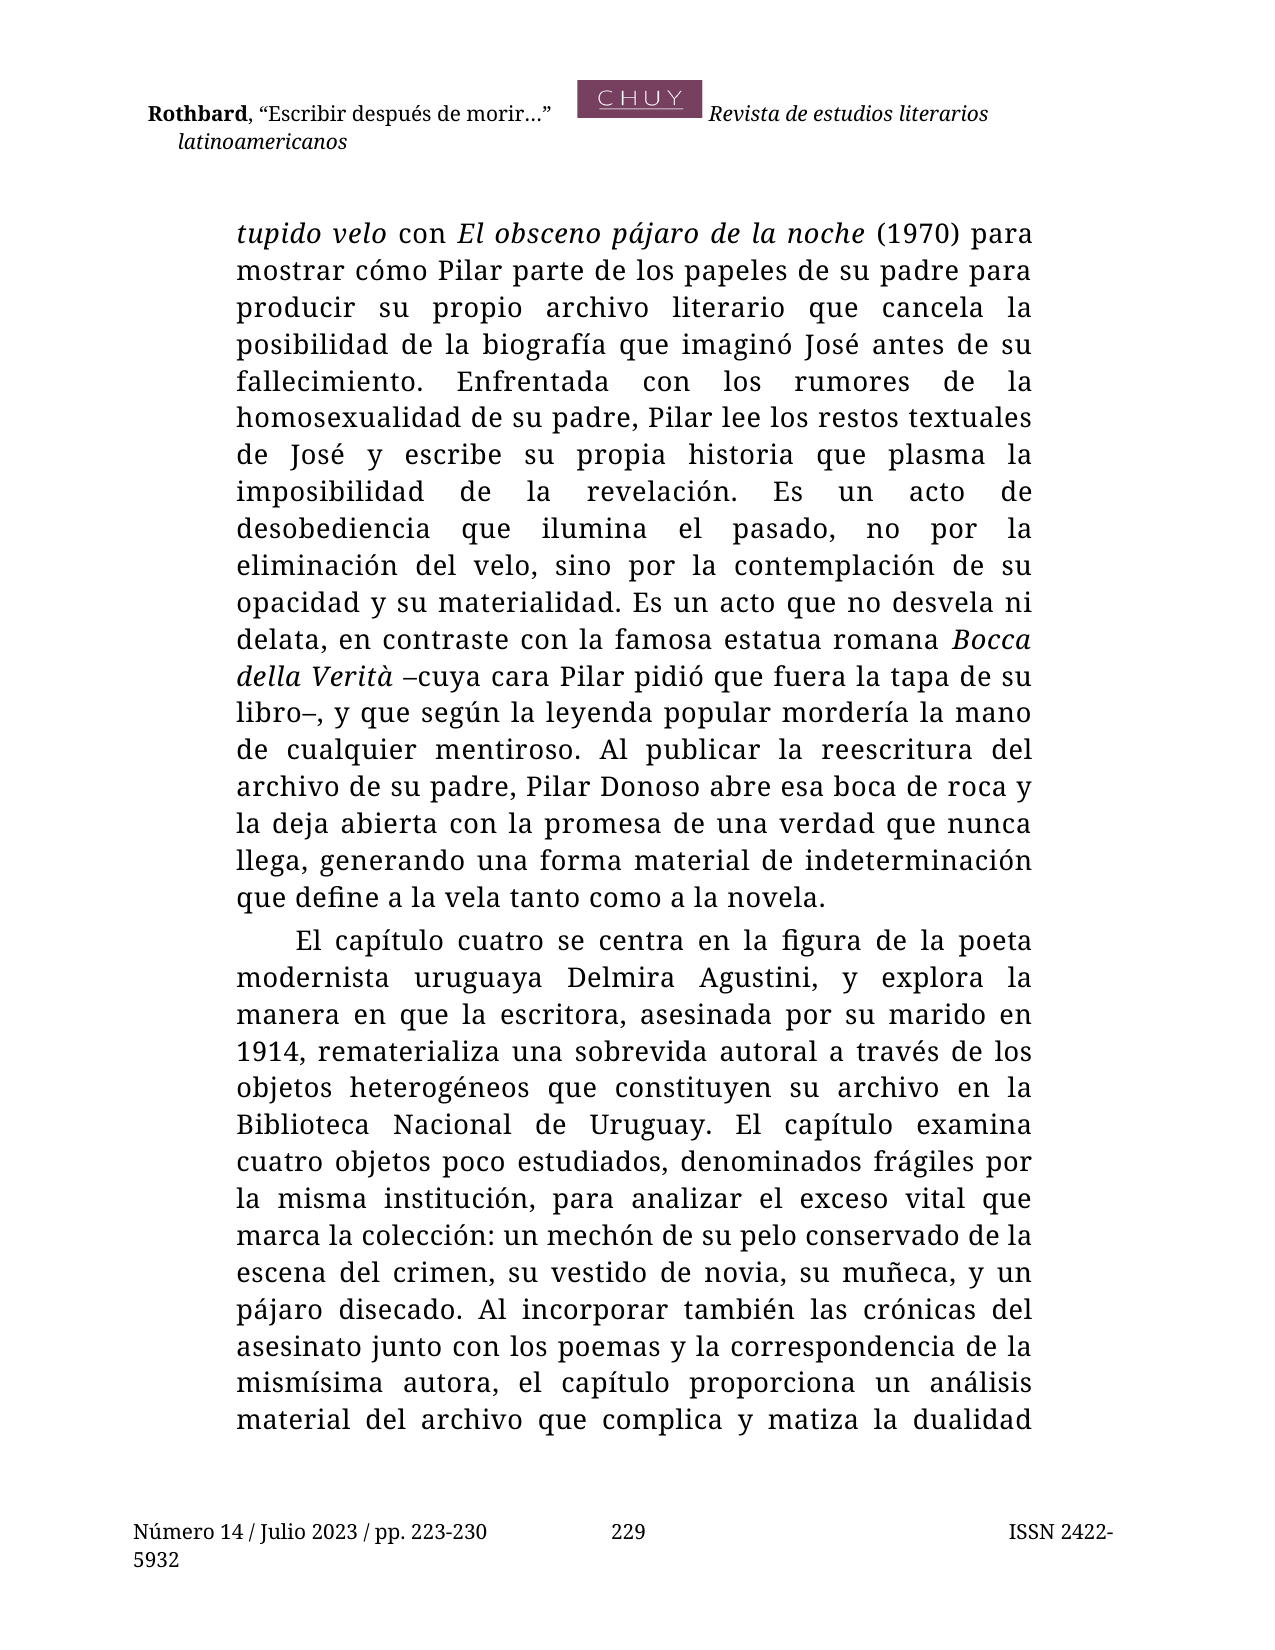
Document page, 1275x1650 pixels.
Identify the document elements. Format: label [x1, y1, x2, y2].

text [236, 214, 1034, 915]
text [236, 921, 1034, 1438]
picture [577, 80, 703, 118]
